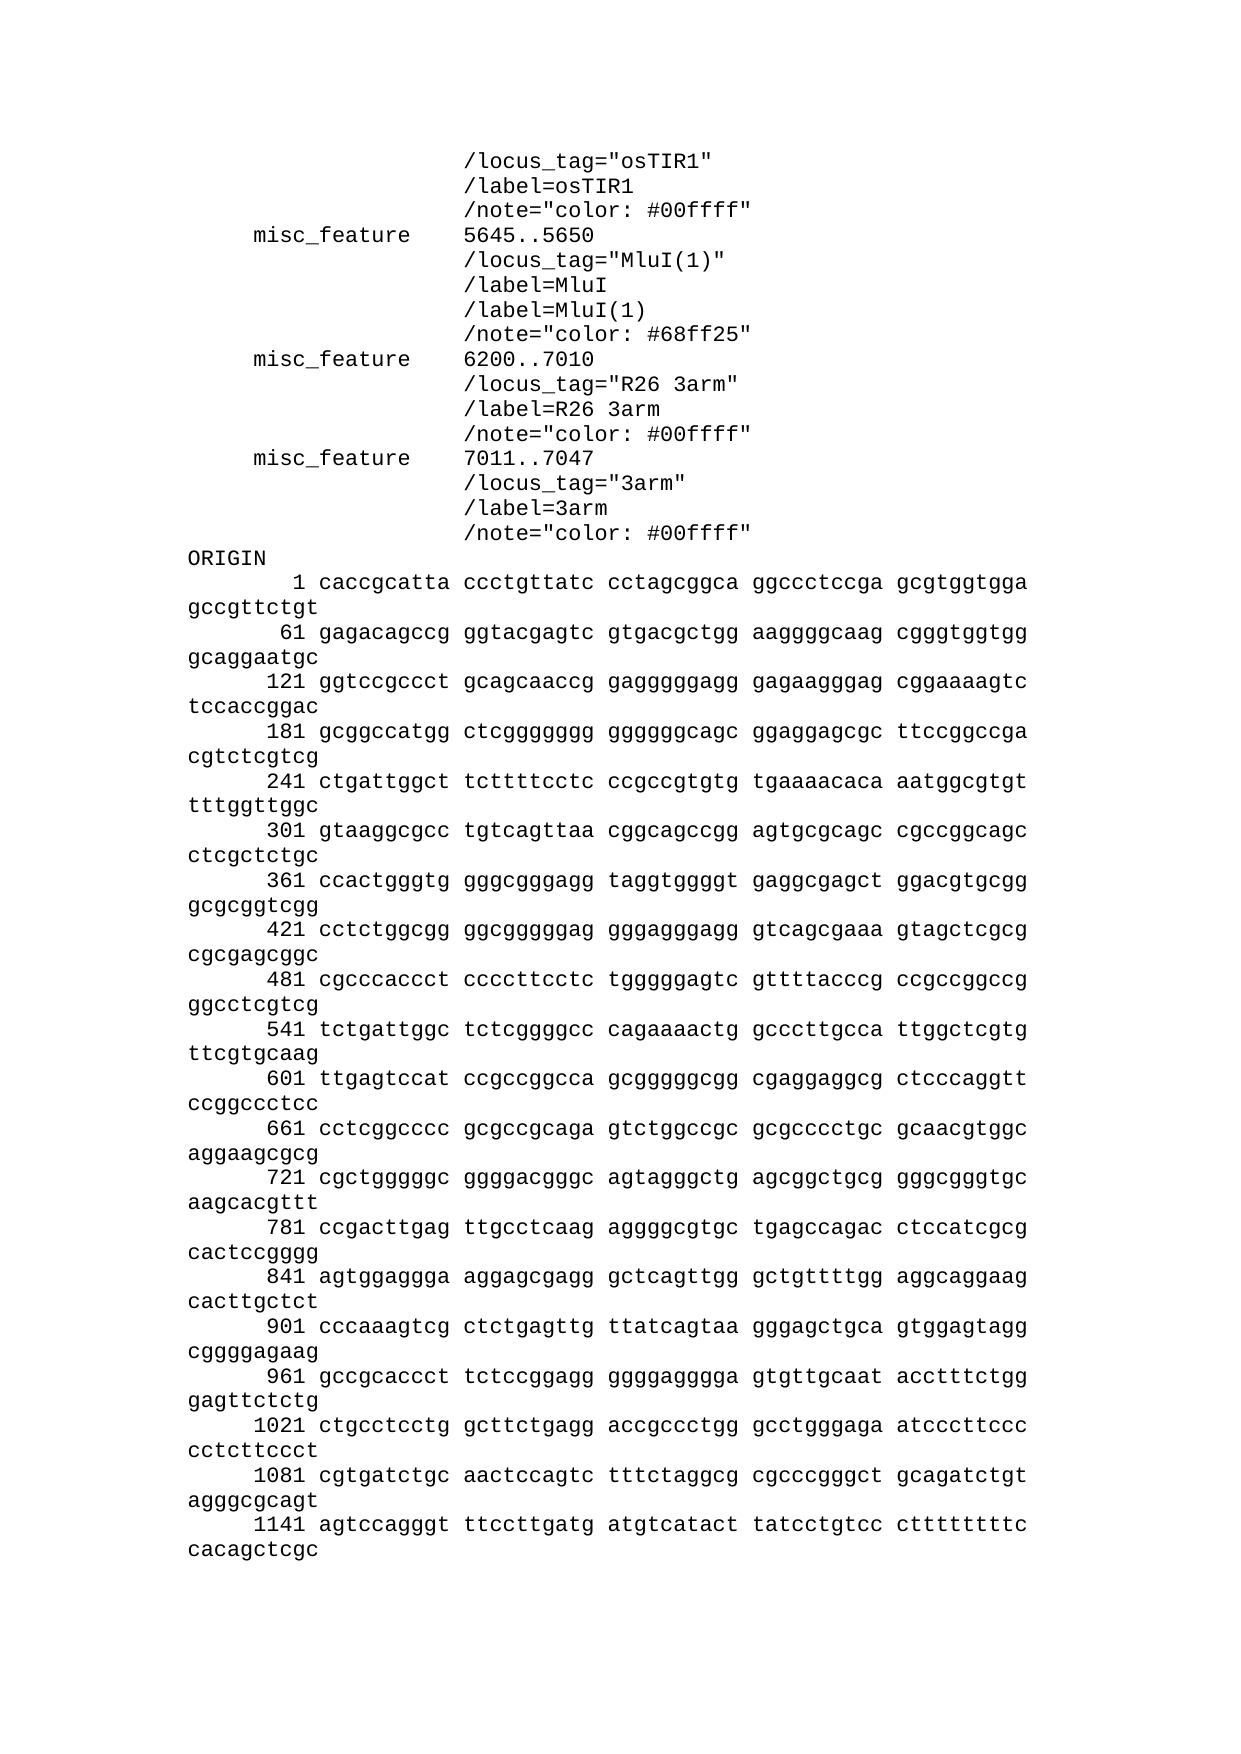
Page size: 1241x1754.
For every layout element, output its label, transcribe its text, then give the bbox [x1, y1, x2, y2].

text /label=osTIR1 [187, 175, 1053, 199]
text 1 caccgcatta ccctgttatc cctagcggca ggccctccga gcgtggtgga gccgttctgt [187, 571, 1053, 621]
text 781 ccgacttgag ttgcctcaag aggggcgtgc tgagccagac ctccatcgcg cactccgggg [187, 1216, 1053, 1266]
text 961 gccgcaccct tctccggagg ggggagggga gtgttgcaat acctttctgg gagttctctg [187, 1365, 1053, 1414]
text 541 tctgattggc tctcggggcc cagaaaactg gcccttgcca ttggctcgtg ttcgtgcaag [187, 1018, 1053, 1067]
text /note="color: #00ffff" [187, 199, 1053, 224]
text 61 gagacagccg ggtacgagtc gtgacgctgg aaggggcaag cgggtggtgg gcaggaatgc [187, 621, 1053, 671]
text /locus_tag="MluI(1)" [187, 249, 1053, 274]
text 241 ctgattggct tcttttcctc ccgccgtgtg tgaaaacaca aatggcgtgt tttggttggc [187, 770, 1053, 819]
text 181 gcggccatgg ctcggggggg ggggggcagc ggaggagcgc ttccggccga cgtctcgtcg [187, 720, 1053, 770]
text 721 cgctgggggc ggggacgggc agtagggctg agcggctgcg gggcgggtgc aagcacgttt [187, 1166, 1053, 1216]
text /locus_tag="3arm" [187, 472, 1053, 497]
text misc_feature 5645..5650 [187, 224, 1053, 249]
text /label=MluI [187, 274, 1053, 299]
text 1021 ctgcctcctg gcttctgagg accgccctgg gcctgggaga atcccttccc cctcttccct [187, 1414, 1053, 1464]
text misc_feature 7011..7047 [187, 447, 1053, 472]
text 121 ggtccgccct gcagcaaccg gagggggagg gagaagggag cggaaaagtc tccaccggac [187, 671, 1053, 720]
text 901 cccaaagtcg ctctgagttg ttatcagtaa gggagctgca gtggagtagg cggggagaag [187, 1315, 1053, 1365]
text /label=R26 3arm [187, 398, 1053, 423]
text ORIGIN [187, 547, 1053, 571]
text 661 cctcggcccc gcgccgcaga gtctggccgc gcgcccctgc gcaacgtggc aggaagcgcg [187, 1117, 1053, 1166]
text 421 cctctggcgg ggcgggggag gggagggagg gtcagcgaaa gtagctcgcg cgcgagcggc [187, 918, 1053, 968]
text misc_feature 6200..7010 [187, 348, 1053, 373]
text 1081 cgtgatctgc aactccagtc tttctaggcg cgcccgggct gcagatctgt agggcgcagt [187, 1464, 1053, 1513]
text /locus_tag="R26 3arm" [187, 373, 1053, 398]
text /note="color: #00ffff" [187, 522, 1053, 547]
text 841 agtggaggga aggagcgagg gctcagttgg gctgttttgg aggcaggaag cacttgctct [187, 1266, 1053, 1315]
text 301 gtaaggcgcc tgtcagttaa cggcagccgg agtgcgcagc cgccggcagc ctcgctctgc [187, 819, 1053, 869]
text /locus_tag="osTIR1" [187, 150, 1053, 175]
text 361 ccactgggtg gggcgggagg taggtggggt gaggcgagct ggacgtgcgg gcgcggtcgg [187, 869, 1053, 918]
text 601 ttgagtccat ccgccggcca gcgggggcgg cgaggaggcg ctcccaggtt ccggccctcc [187, 1067, 1053, 1117]
text /note="color: #00ffff" [187, 423, 1053, 447]
text 481 cgcccaccct ccccttcctc tgggggagtc gttttacccg ccgccggccg ggcctcgtcg [187, 968, 1053, 1018]
text /label=MluI(1) [187, 299, 1053, 323]
text /label=3arm [187, 497, 1053, 522]
text /note="color: #68ff25" [187, 323, 1053, 348]
text 1141 agtccagggt ttccttgatg atgtcatact tatcctgtcc cttttttttc cacagctcgc [187, 1513, 1053, 1563]
